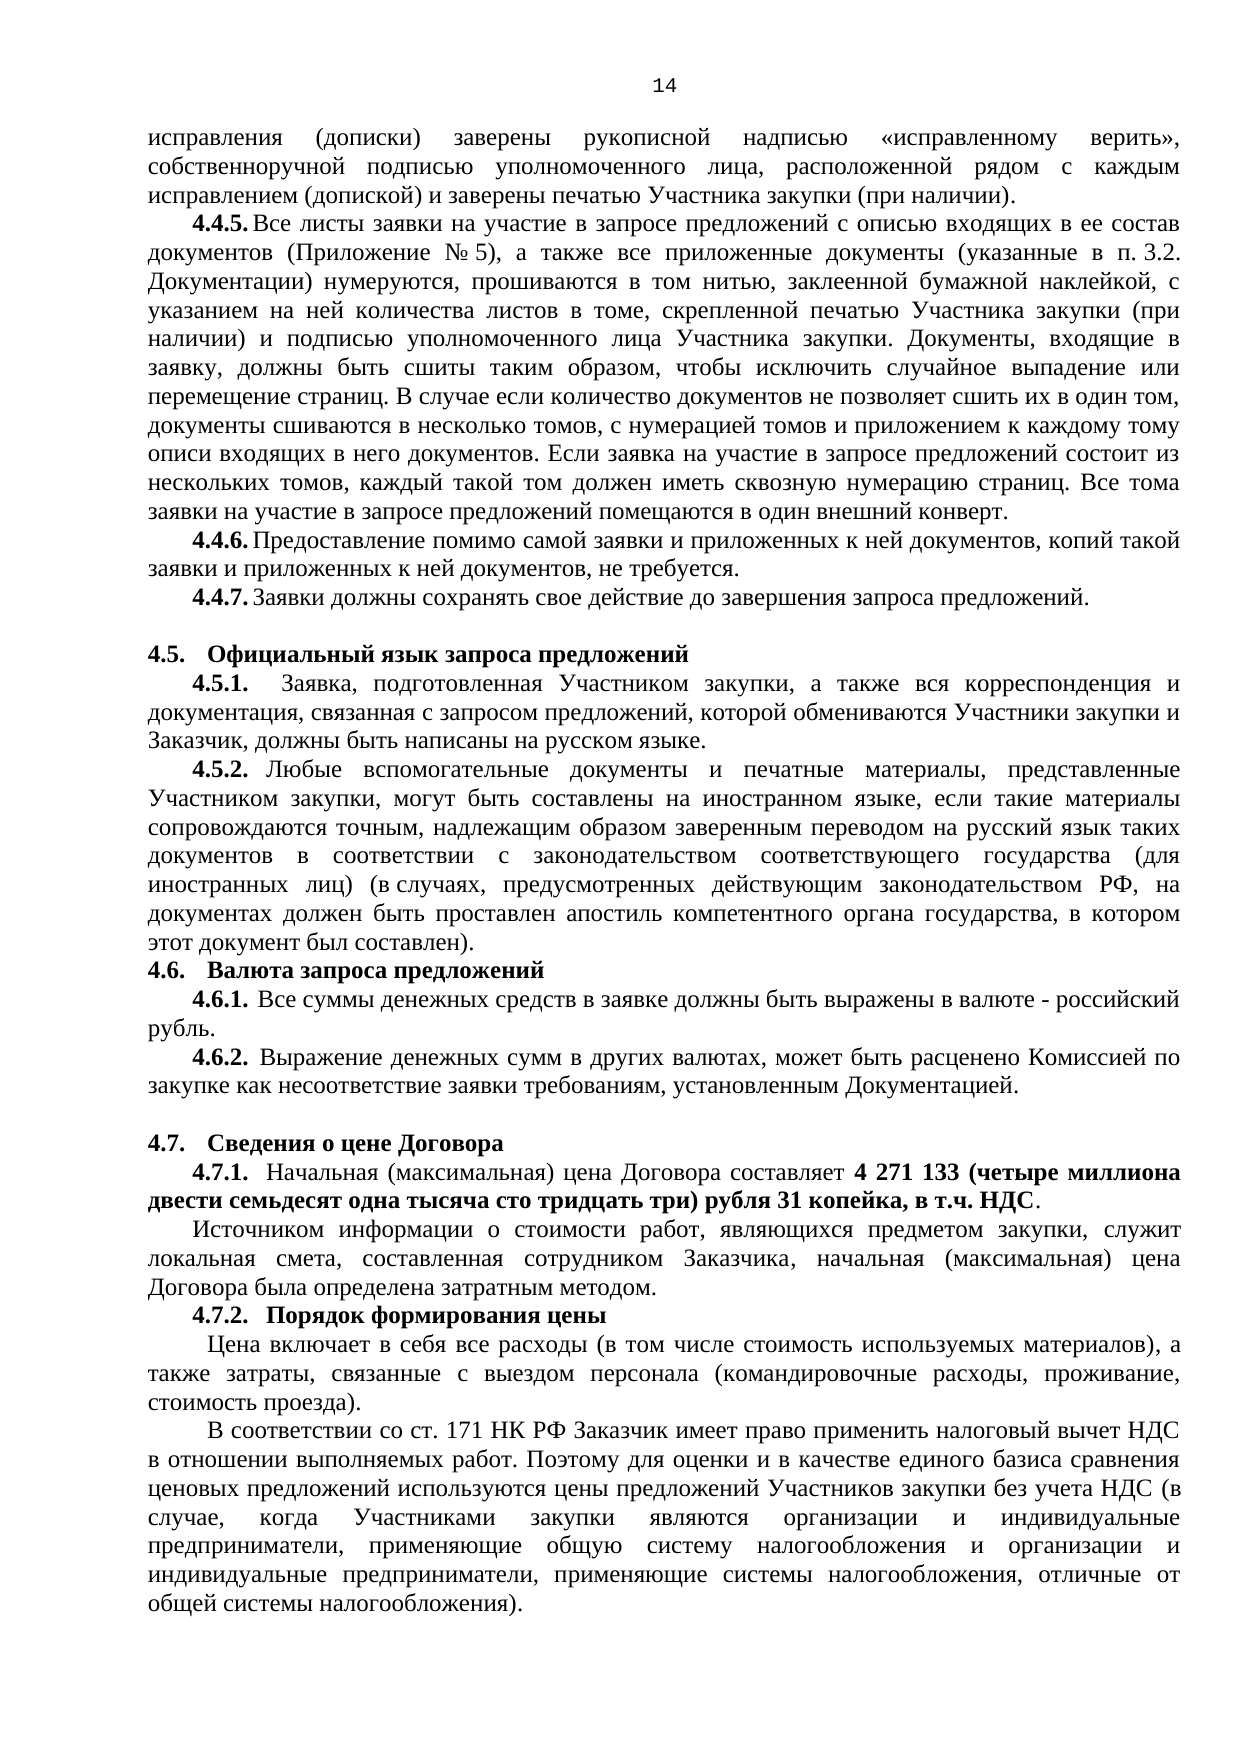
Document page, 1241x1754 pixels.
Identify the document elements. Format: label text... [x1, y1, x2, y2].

list Порядок формирования цены [148, 1300, 1181, 1329]
list Заявка, подготовленная Участником закупки, а также вся корреспонденция и документация, связанная с запросом предложений, которой обмениваются Участники закупки и Заказчик, должны быть написаны на русском языке. [148, 668, 1181, 754]
list Валюта запроса предложений [148, 955, 1181, 984]
list Заявки должны сохранять свое действие до завершения запроса предложений. [148, 582, 1181, 611]
list Начальная (максимальная) цена Договора составляет 4 271 133 (четыре миллиона двести семьдесят одна тысяча сто тридцать три) рубля 31 копейка, в т.ч. НДС. [148, 1157, 1181, 1214]
text Источником информации о стоимости работ, являющихся предметом закупки, служит локальная смета, составленная сотрудником Заказчика, начальная (максимальная) цена Договора была определена затратным методом. [148, 1214, 1181, 1300]
list Сведения о цене Договора [148, 1128, 1181, 1157]
list Все листы заявки на участие в запросе предложений с описью входящих в ее состав документов (Приложение № 5), а также все приложенные документы (указанные в п. 3.2. Документации) нумеруются, прошиваются в том нитью, заклеенной бумажной наклейкой, с указанием на ней количества листов в томе, скрепленной печатью Участника закупки (при наличии) и подписью уполномоченного лица Участника закупки. Документы, входящие в заявку, должны быть сшиты таким образом, чтобы исключить случайное выпадение или перемещение страниц. В случае если количество документов не позволяет сшить их в один том, документы сшиваются в несколько томов, с нумерацией томов и приложением к каждому тому описи входящих в него документов. Если заявка на участие в запросе предложений состоит из нескольких томов, каждый такой том должен иметь сквозную нумерацию страниц. Все тома заявки на участие в запросе предложений помещаются в один внешний конверт. [148, 208, 1181, 525]
list Все суммы денежных средств в заявке должны быть выражены в валюте - российский рубль. [148, 984, 1181, 1042]
list Любые вспомогательные документы и печатные материалы, представленные Участником закупки, могут быть составлены на иностранном языке, если такие материалы сопровождаются точным, надлежащим образом заверенным переводом на русский язык таких документов в соответствии с законодательством соответствующего государства (для иностранных лиц) (в случаях, предусмотренных действующим законодательством РФ, на документах должен быть проставлен апостиль компетентного органа государства, в котором этот документ был составлен). [148, 754, 1181, 955]
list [148, 122, 1181, 208]
list Официальный язык запроса предложений [148, 639, 1181, 668]
list Предоставление помимо самой заявки и приложенных к ней документов, копий такой заявки и приложенных к ней документов, не требуется. [148, 525, 1181, 582]
text В соответствии со ст. 171 НК РФ Заказчик имеет право применить налоговый вычет НДС в отношении выполняемых работ. Поэтому для оценки и в качестве единого базиса сравнения ценовых предложений используются цены предложений Участников закупки без учета НДС (в случае, когда Участниками закупки являются организации и индивидуальные предприниматели, применяющие общую систему налогообложения и организации и индивидуальные предприниматели, применяющие системы налогообложения, отличные от общей системы налогообложения). [148, 1415, 1181, 1617]
text Цена включает в себя все расходы (в том числе стоимость используемых материалов), а также затраты, связанные с выездом персонала (командировочные расходы, проживание, стоимость проезда). [148, 1329, 1181, 1415]
list Выражение денежных сумм в других валютах, может быть расценено Комиссией по закупке как несоответствие заявки требованиям, установленным Документацией. [148, 1042, 1181, 1099]
